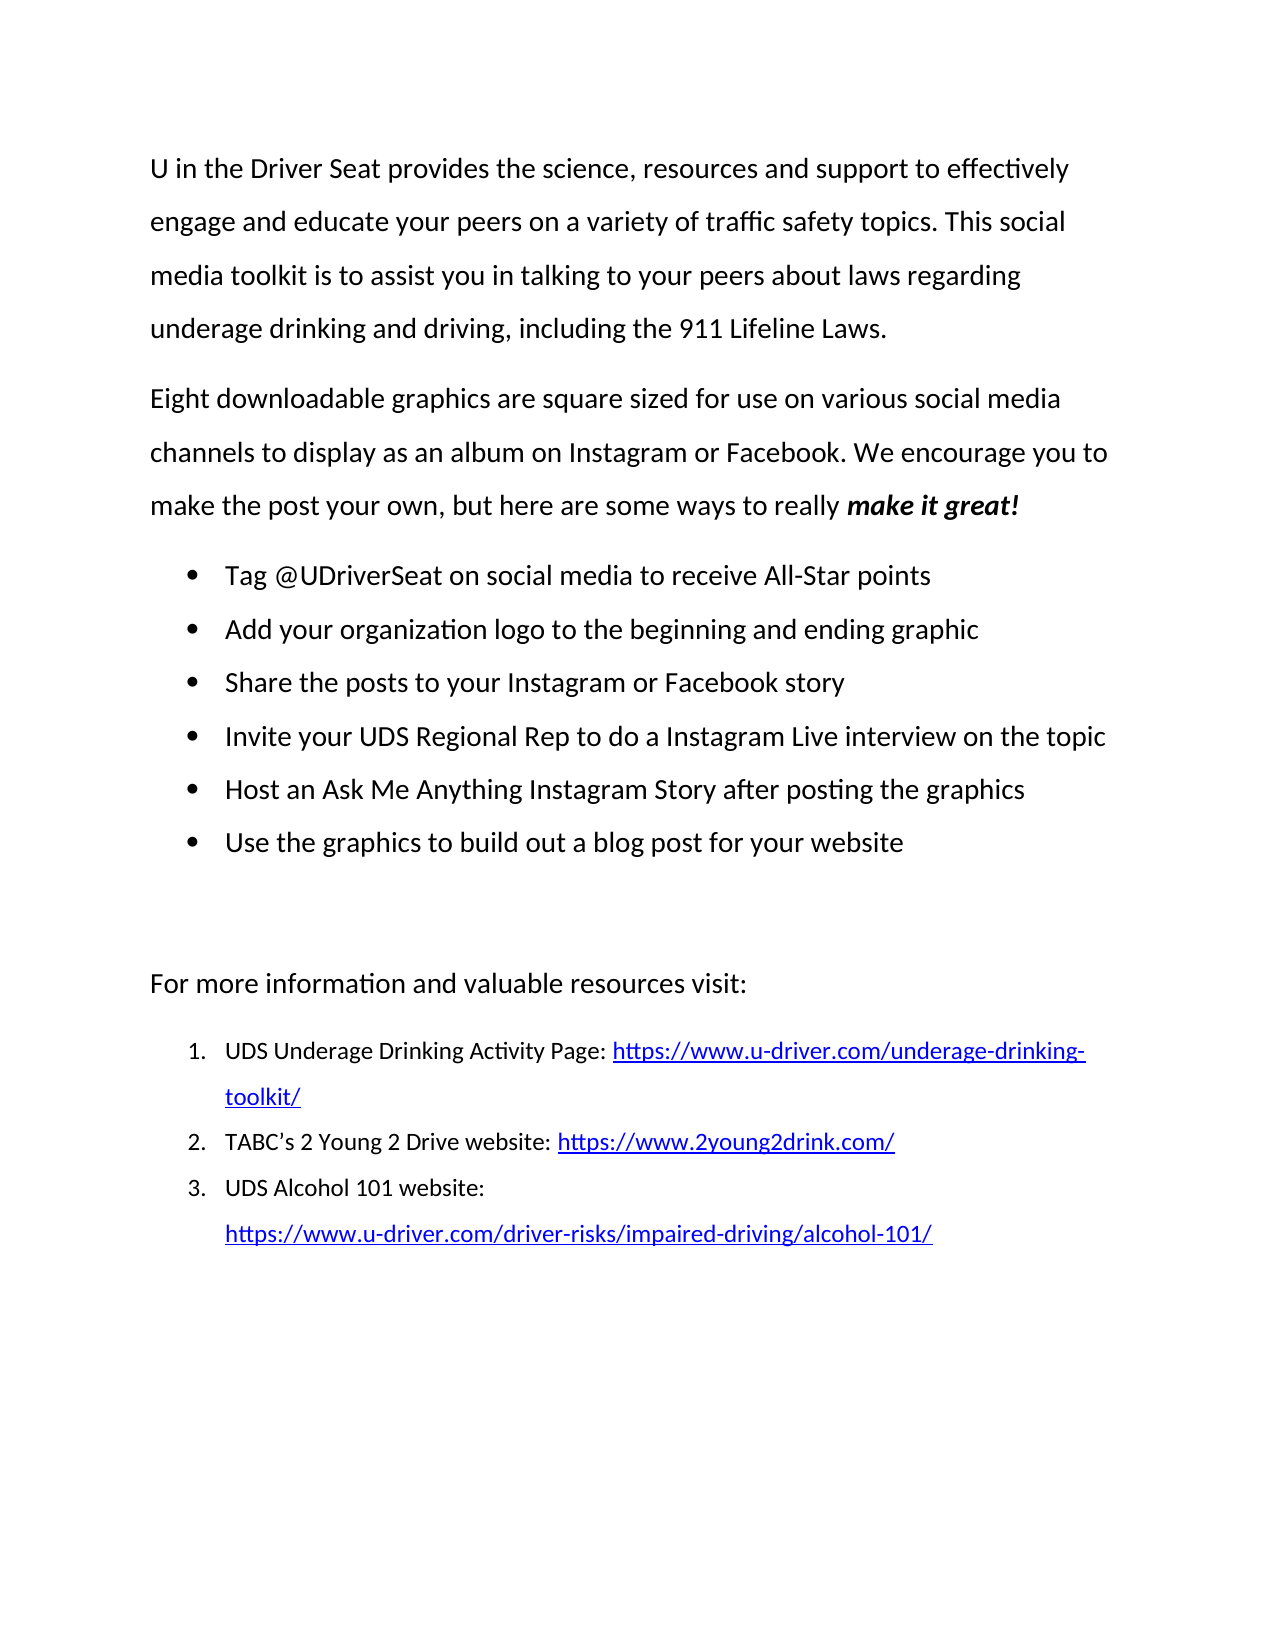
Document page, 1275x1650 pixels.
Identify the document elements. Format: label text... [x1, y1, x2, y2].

text For more information and valuable resources visit: [150, 965, 1125, 1000]
text U in the Driver Seat provides the science, resources and support to effectively engage and educate your peers on a variety of traffic safety topics. This social media toolkit is to assist you in talking to your peers about laws regarding underage drinking and driving, including the 911 Lifeline Laws. [150, 150, 1125, 346]
list TABC’s 2 Young 2 Drive website: https://www.2young2drink.com/ [187, 1126, 1125, 1157]
list UDS Underage Drinking Activity Page: https://www.u-driver.com/underage-drinking-toolkit/ [187, 1035, 1125, 1111]
list Tag @UDriverSeat on social media to receive All-Star points [187, 557, 1125, 593]
list UDS Alcohol 101 website: https://www.u-driver.com/driver-risks/impaired-driving/alcohol-101/ [187, 1172, 1125, 1248]
list Use the graphics to build out a blog post for your website [187, 824, 1125, 860]
list Add your organization logo to the beginning and ending graphic [187, 611, 1125, 646]
text Eight downloadable graphics are square sized for use on various social media channels to display as an album on Instagram or Facebook. We encourage you to make the post your own, but here are some ways to really make it great! [150, 380, 1125, 523]
list Host an Ask Me Anything Instagram Story after posting the graphics [187, 771, 1125, 807]
list Share the posts to your Instagram or Facebook story [187, 664, 1125, 700]
list Invite your UDS Regional Rep to do a Instagram Live interview on the topic [187, 718, 1125, 753]
